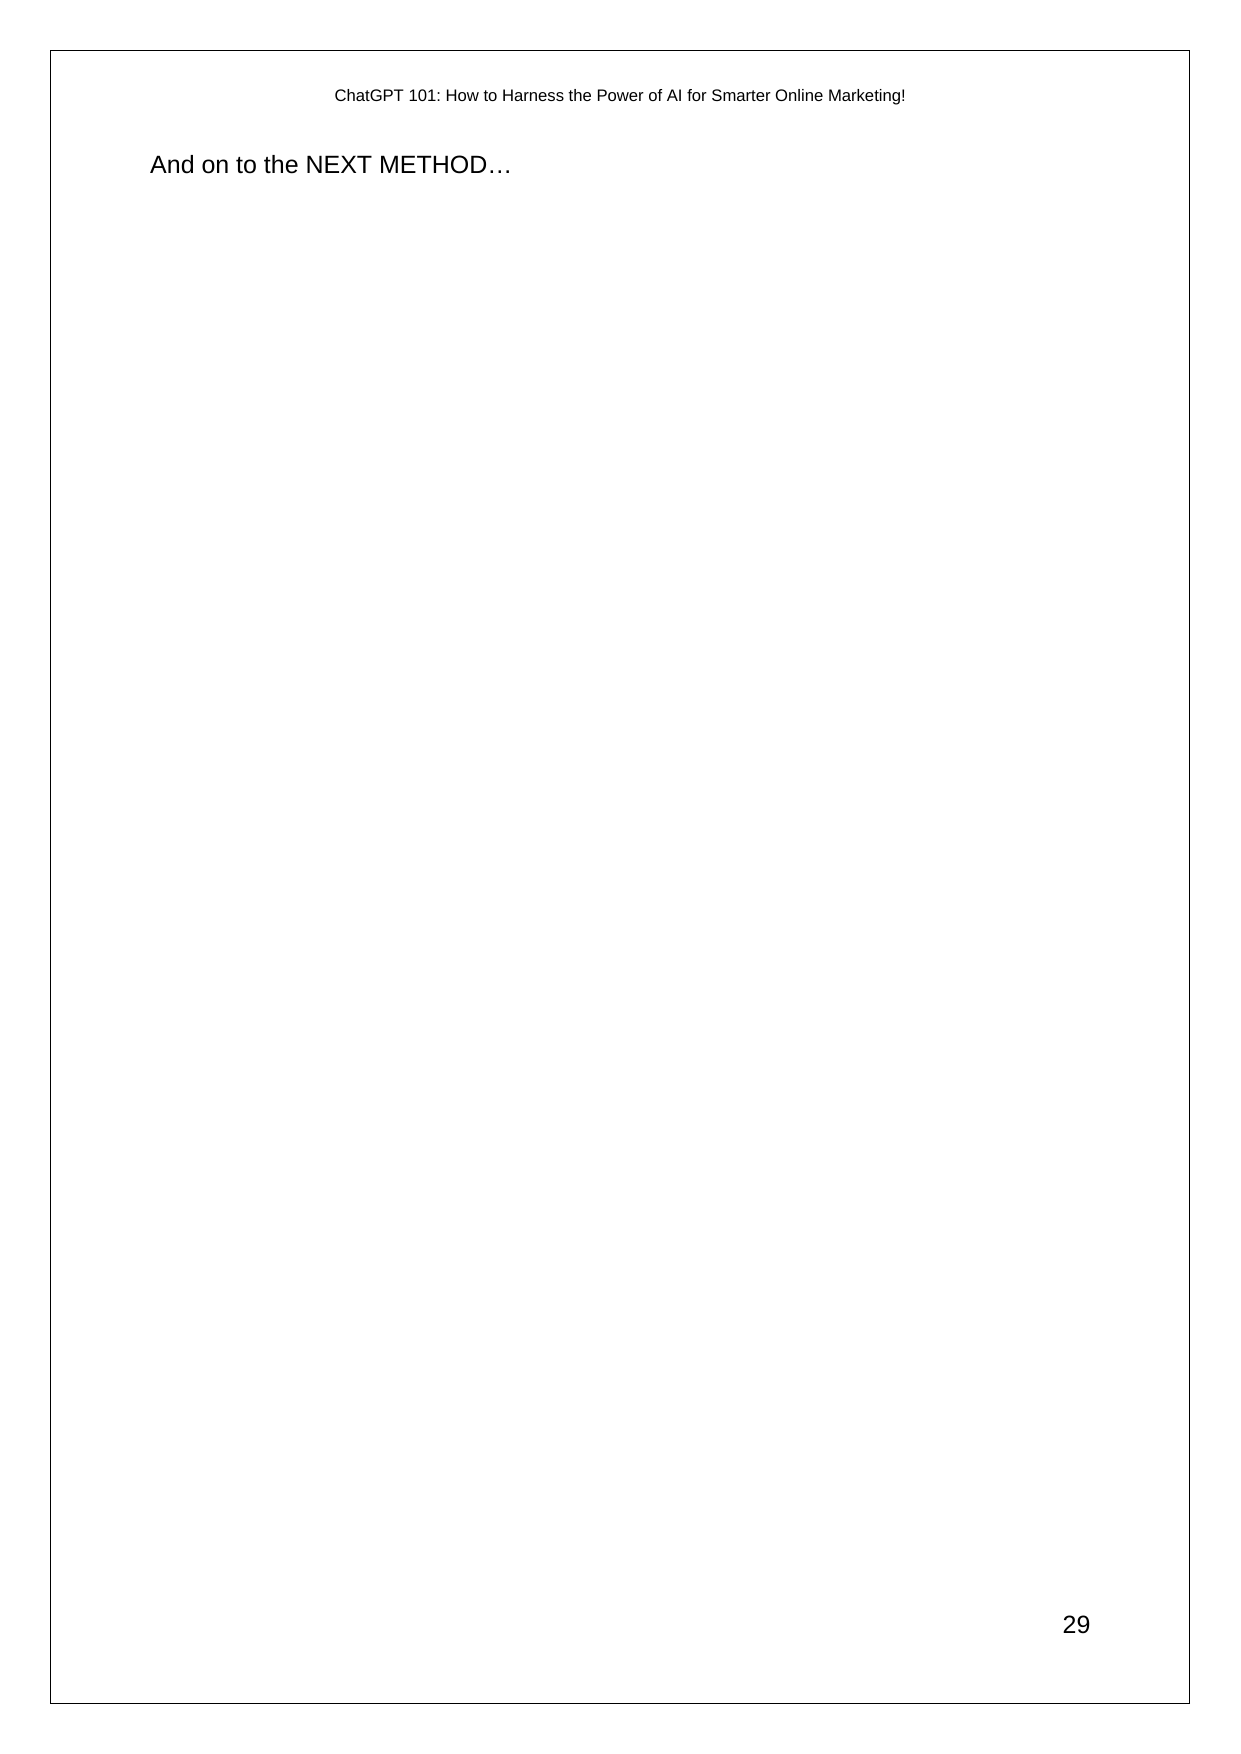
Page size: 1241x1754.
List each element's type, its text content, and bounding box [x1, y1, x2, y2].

text And on to the NEXT METHOD… [150, 150, 1090, 179]
